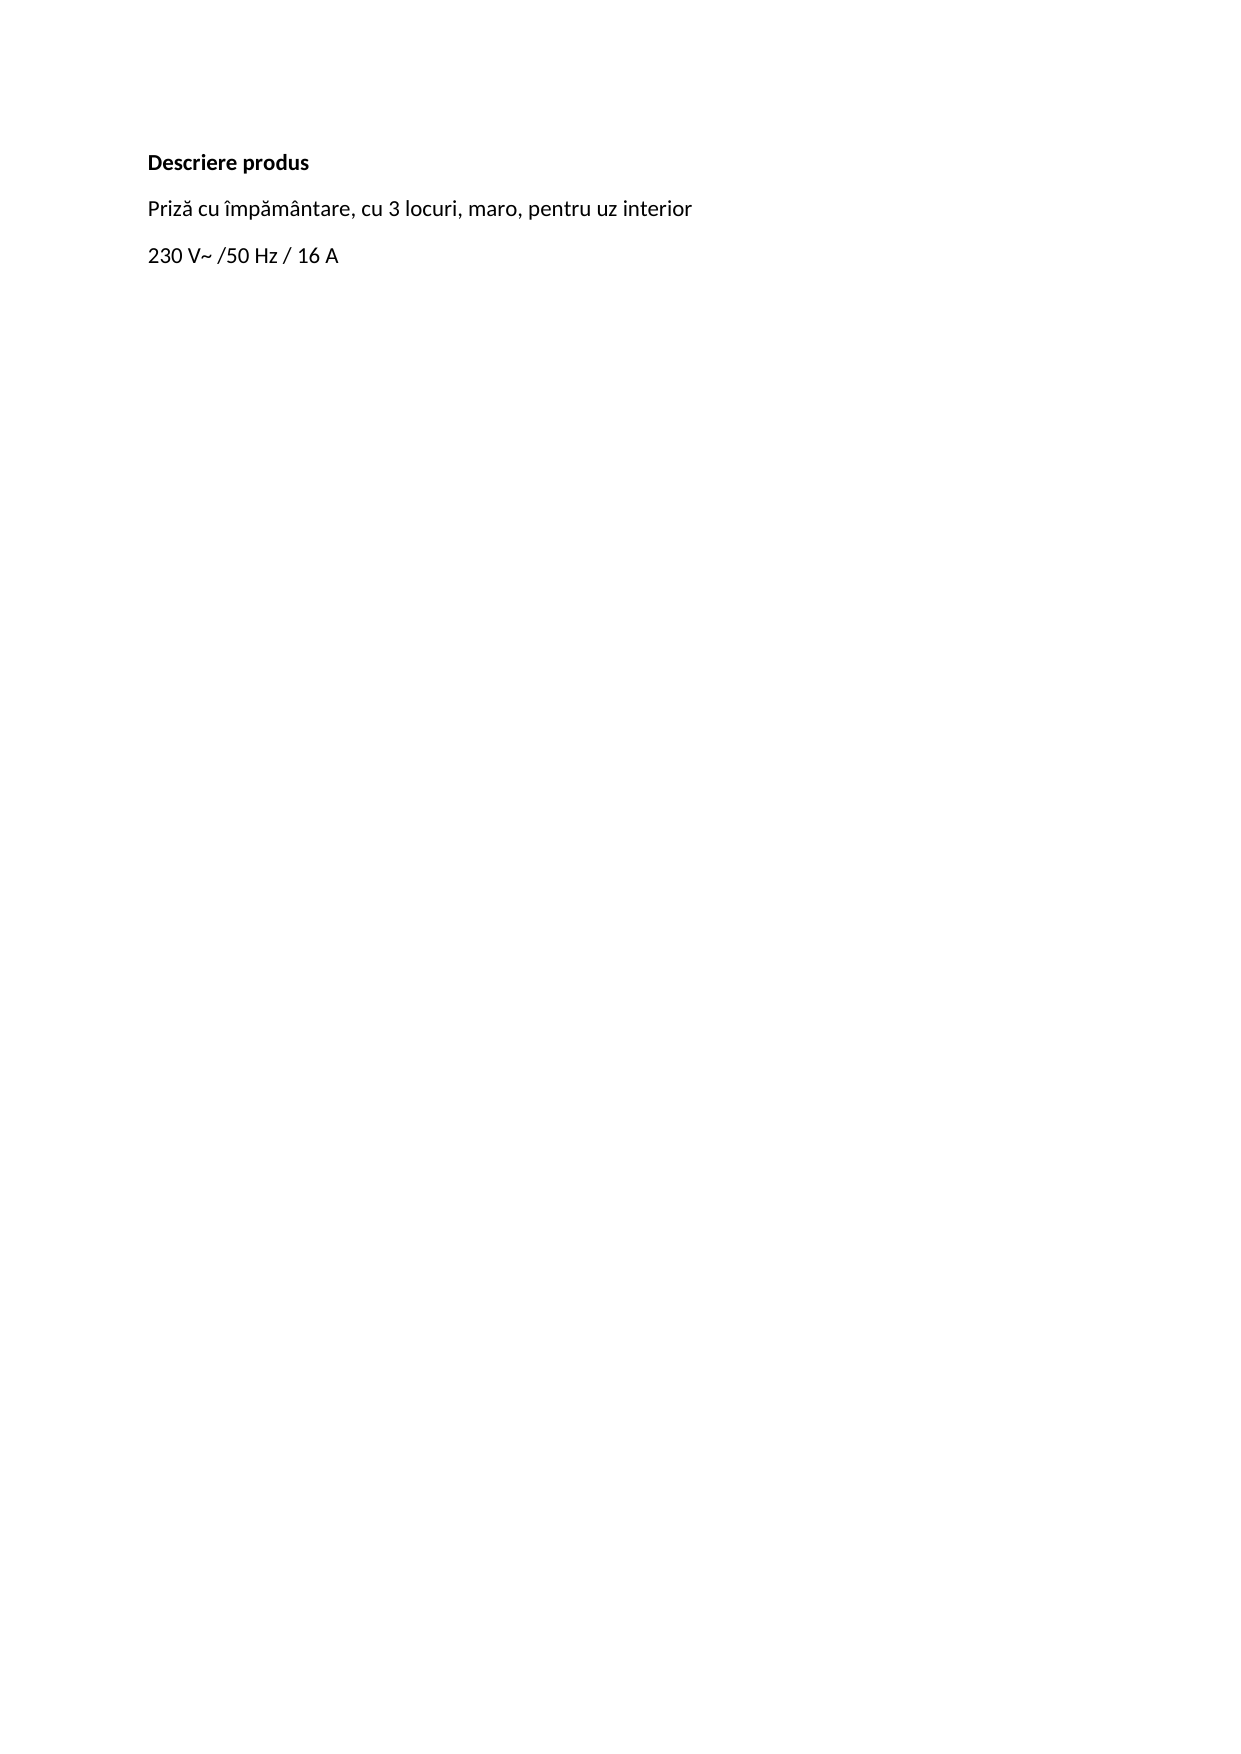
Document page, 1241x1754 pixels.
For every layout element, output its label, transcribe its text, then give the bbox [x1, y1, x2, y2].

text 230 V~ /50 Hz / 16 A [148, 241, 1093, 269]
text Descriere produs [148, 148, 1093, 176]
text Priză cu împământare, cu 3 locuri, maro, pentru uz interior [148, 194, 1093, 222]
